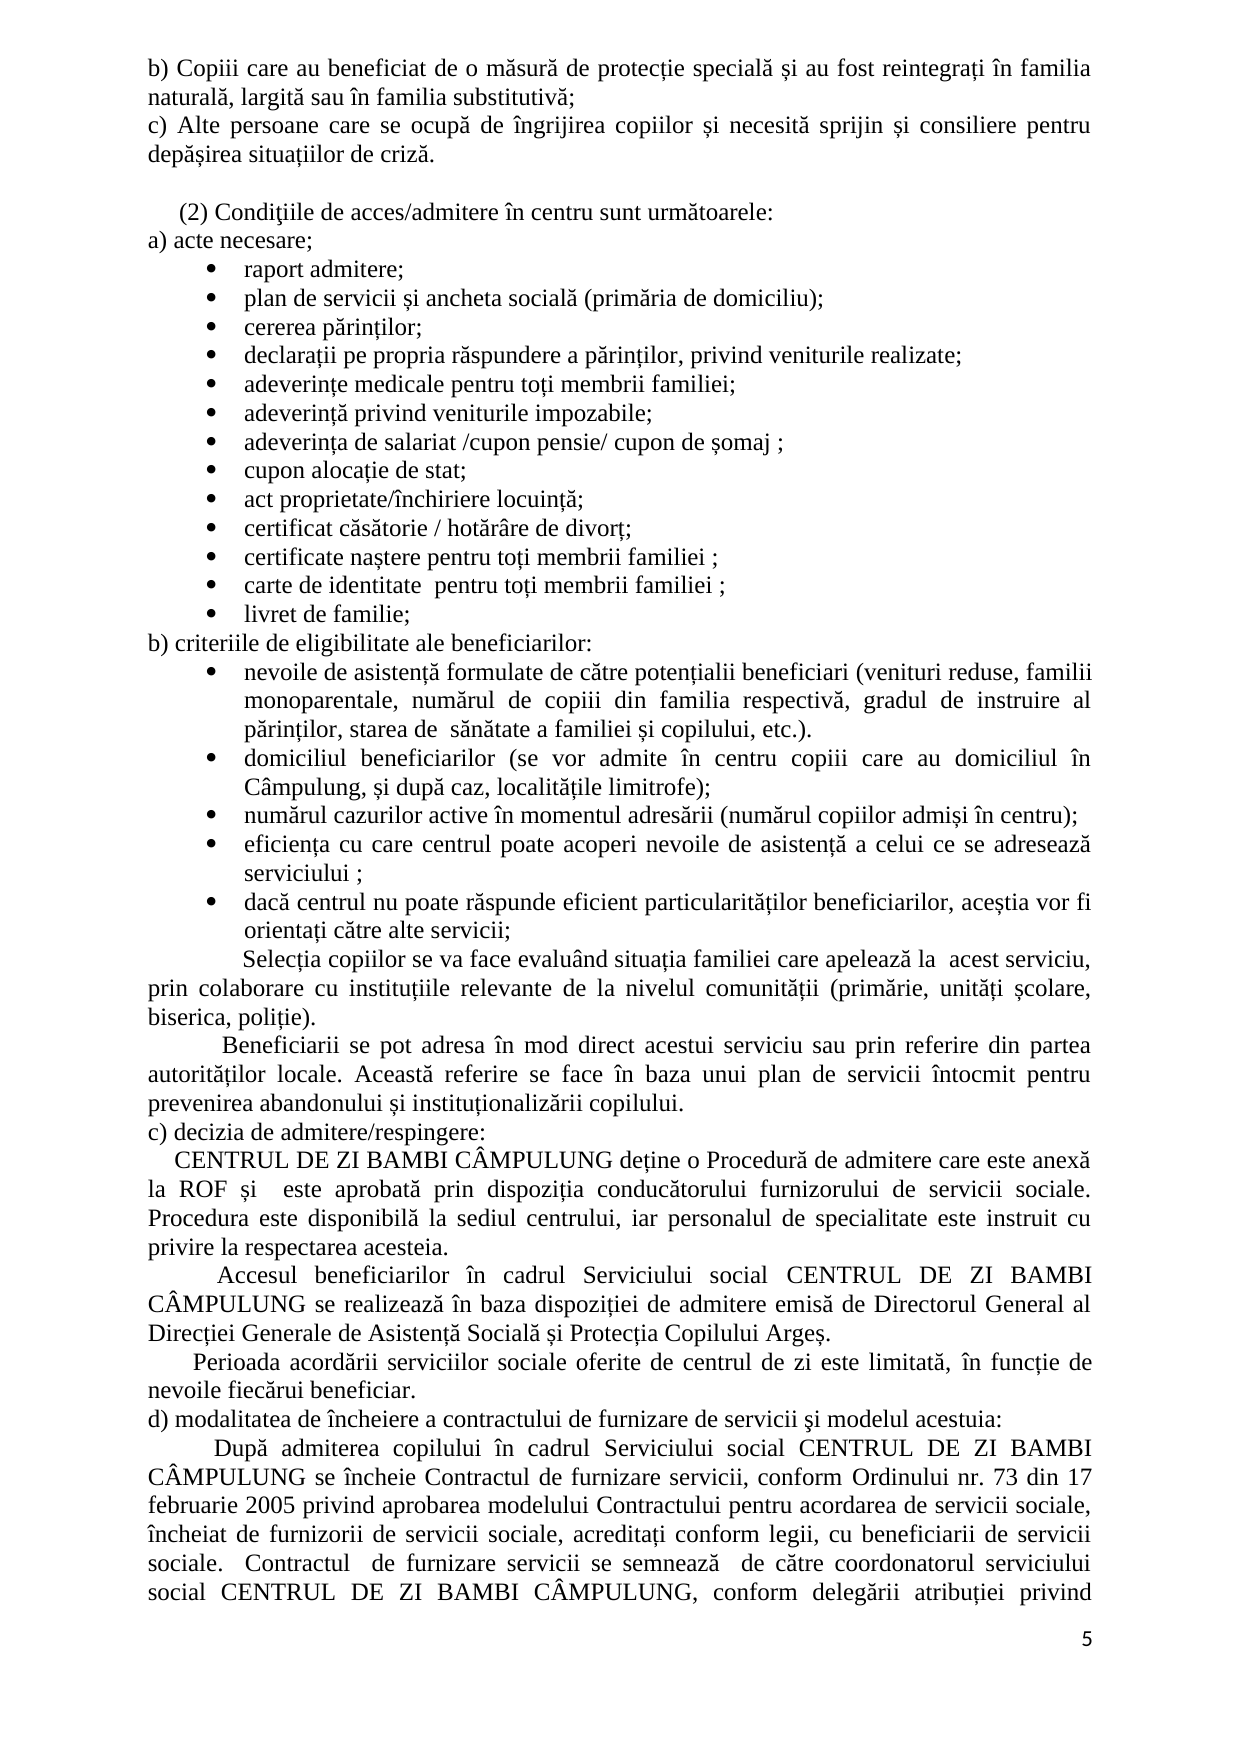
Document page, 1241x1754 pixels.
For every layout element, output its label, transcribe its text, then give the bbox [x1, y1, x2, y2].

list dacă centrul nu poate răspunde eficient particularităților beneficiarilor, aceștia vor fi orientați către alte servicii; [207, 887, 1092, 944]
text a) acte necesare; [148, 226, 1092, 254]
text Selecția copiilor se va face evaluând situația familiei care apelează la acest serviciu, prin colaborare cu instituțiile relevante de la nivelul comunității (primărie, unități școlare, biserica, poliție). [148, 944, 1092, 1031]
list certificat căsătorie / hotărâre de divorț; [207, 513, 1092, 542]
list eficiența cu care centrul poate acoperi nevoile de asistență a celui ce se adresează serviciului ; [207, 829, 1092, 887]
list livret de familie; [207, 599, 1092, 628]
list domiciliul beneficiarilor (se vor admite în centru copiii care au domiciliul în Câmpulung, și după caz, localitățile limitrofe); [207, 743, 1092, 801]
list plan de servicii și ancheta socială (primăria de domiciliu); [207, 283, 1092, 312]
list carte de identitate pentru toți membrii familiei ; [207, 571, 1092, 599]
text b) criteriile de eligibilitate ale beneficiarilor: [148, 628, 1092, 657]
text Accesul beneficiarilor în cadrul Serviciului social CENTRUL DE ZI BAMBI CÂMPULUNG se realizează în baza dispoziției de admitere emisă de Directorul General al Direcției Generale de Asistență Socială și Protecția Copilului Argeș. [148, 1261, 1092, 1347]
list raport admitere; [207, 254, 1092, 283]
text c) decizia de admitere/respingere: [148, 1117, 1092, 1146]
text d) modalitatea de încheiere a contractului de furnizare de servicii şi modelul acestuia: [148, 1404, 1092, 1433]
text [148, 1433, 1092, 1606]
list adeverințe medicale pentru toți membrii familiei; [207, 369, 1092, 398]
list nevoile de asistență formulate de către potențialii beneficiari (venituri reduse, familii monoparentale, numărul de copiii din familia respectivă, gradul de instruire al părinților, starea de sănătate a familiei și copilului, etc.). [207, 657, 1092, 743]
list cererea părinților; [207, 312, 1092, 341]
text Perioada acordării serviciilor sociale oferite de centrul de zi este limitată, în funcție de nevoile fiecărui beneficiar. [148, 1347, 1092, 1404]
text CENTRUL DE ZI BAMBI CÂMPULUNG deține o Procedură de admitere care este anexă la ROF și este aprobată prin dispoziția conducătorului furnizorului de servicii sociale. Procedura este disponibilă la sediul centrului, iar personalul de specialitate este instruit cu privire la respectarea acesteia. [148, 1146, 1092, 1261]
list adeverința de salariat /cupon pensie/ cupon de șomaj ; [207, 427, 1092, 456]
list act proprietate/închiriere locuință; [207, 484, 1092, 513]
list adeverință privind veniturile impozabile; [207, 398, 1092, 427]
list numărul cazurilor active în momentul adresării (numărul copiilor admiși în centru); [207, 801, 1092, 829]
list cupon alocație de stat; [207, 456, 1092, 484]
list declarații pe propria răspundere a părinților, privind veniturile realizate; [207, 341, 1092, 369]
list certificate naștere pentru toți membrii familiei ; [207, 542, 1092, 571]
text c) Alte persoane care se ocupă de îngrijirea copiilor și necesită sprijin și consiliere pentru depășirea situațiilor de criză. [148, 111, 1092, 168]
text (2) Condiţiile de acces/admitere în centru sunt următoarele: [148, 197, 1092, 226]
text b) Copiii care au beneficiat de o măsură de protecție specială și au fost reintegrați în familia naturală, largită sau în familia substitutivă; [148, 53, 1092, 111]
text Beneficiarii se pot adresa în mod direct acestui serviciu sau prin referire din partea autorităților locale. Această referire se face în baza unui plan de servicii întocmit pentru prevenirea abandonului și instituționalizării copilului. [148, 1031, 1092, 1117]
